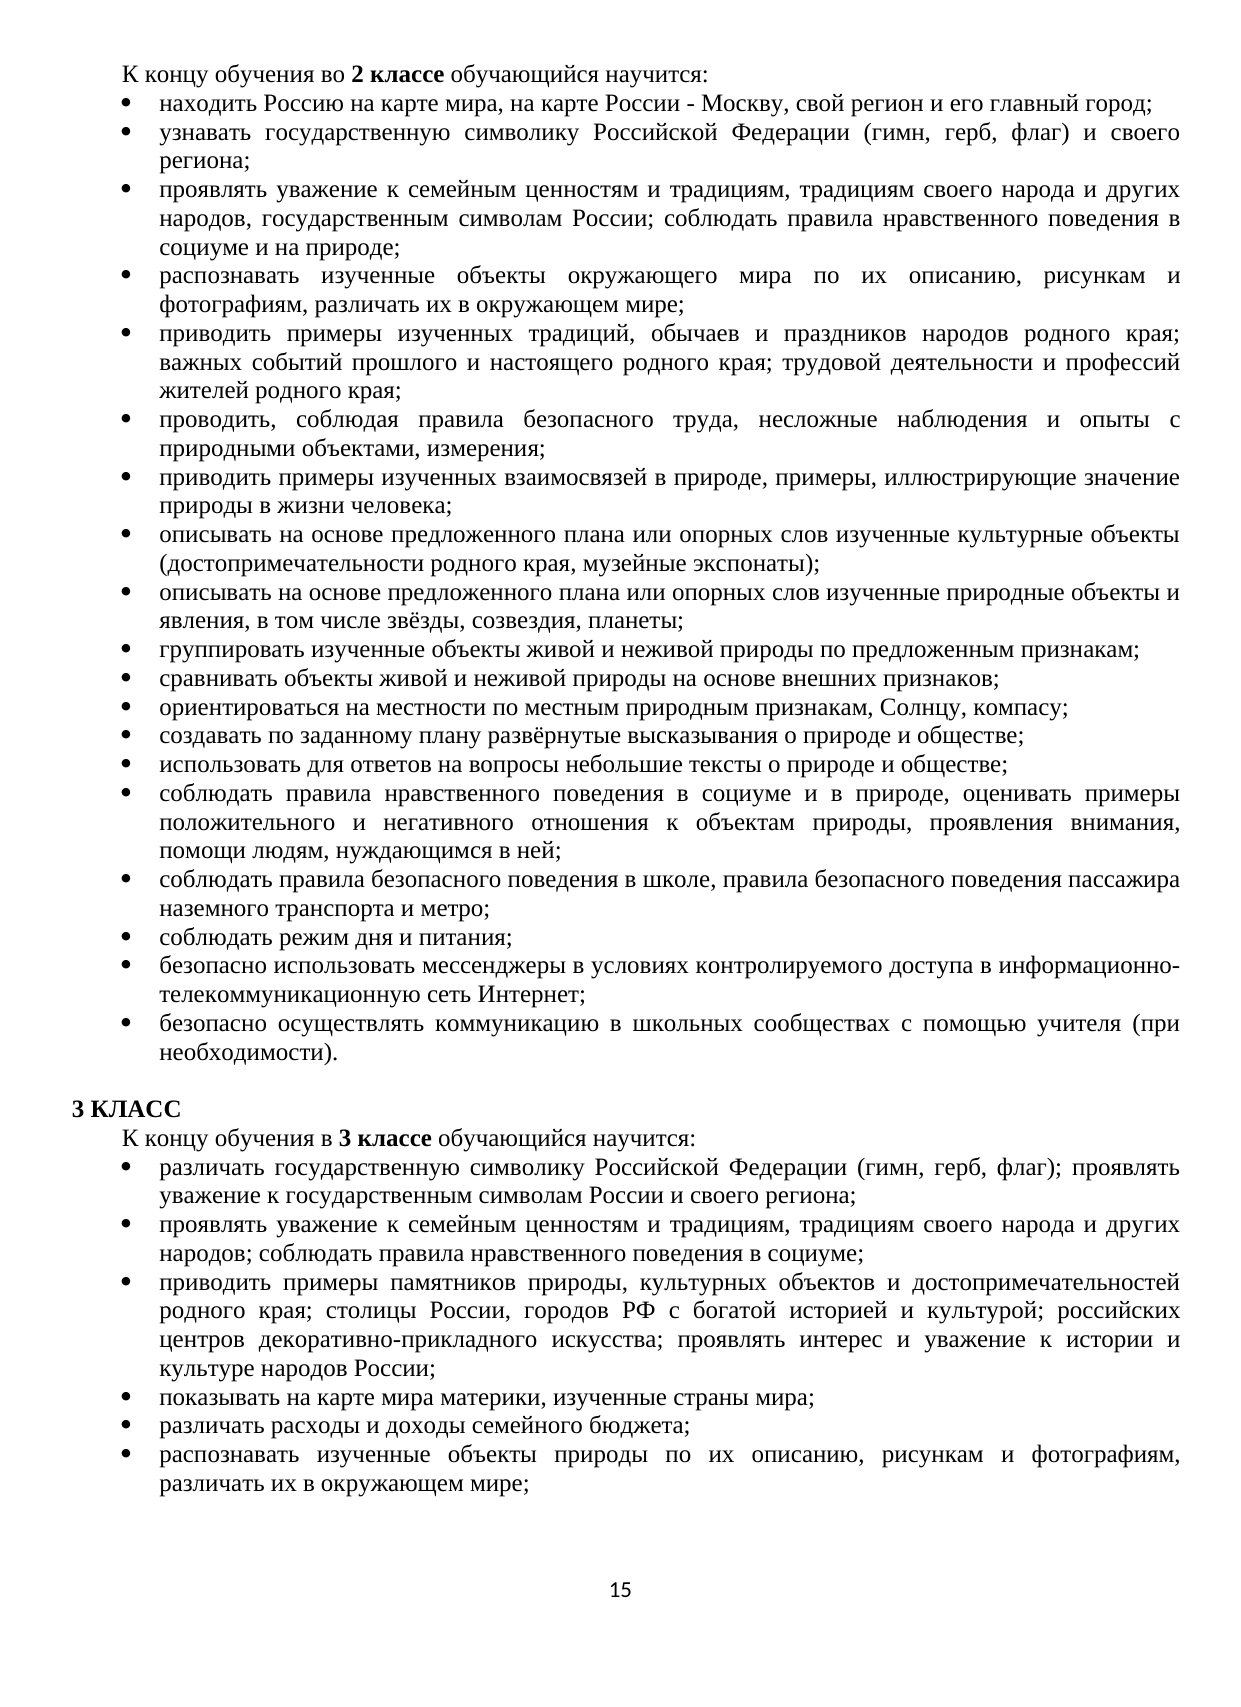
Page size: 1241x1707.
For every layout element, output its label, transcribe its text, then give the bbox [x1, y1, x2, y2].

list распознавать изученные объекты окружающего мира по их описанию, рисункам и фотографиям, различать их в окружающем мире; [122, 260, 1181, 318]
list приводить примеры изученных взаимосвязей в природе, примеры, иллюстрирующие значение природы в жизни человека; [122, 462, 1181, 519]
list соблюдать правила безопасного поведения в школе, правила безопасного поведения пассажира наземного транспорта и метро; [122, 864, 1181, 922]
list находить Россию на карте мира, на карте России - Москву, свой регион и его главный город; [122, 88, 1181, 117]
text 3 КЛАСС [72, 1094, 1181, 1123]
list создавать по заданному плану развёрнутые высказывания о природе и обществе; [122, 720, 1181, 749]
list распознавать изученные объекты природы по их описанию, рисункам и фотографиям, различать их в окружающем мире; [122, 1439, 1181, 1497]
list соблюдать режим дня и питания; [122, 922, 1181, 950]
list показывать на карте мира материки, изученные страны мира; [122, 1382, 1181, 1410]
list приводить примеры памятников природы, культурных объектов и достопримечательностей родного края; столицы России, городов РФ с богатой историей и культурой; российских центров декоративно-прикладного искусства; проявлять интерес и уважение к истории и культуре народов России; [122, 1267, 1181, 1382]
list безопасно осуществлять коммуникацию в школьных сообществах с помощью учителя (при необходимости). [122, 1008, 1181, 1065]
text К концу обучения в 3 классе обучающийся научится: [59, 1123, 1181, 1152]
list описывать на основе предложенного плана или опорных слов изученные культурные объекты (достопримечательности родного края, музейные экспонаты); [122, 519, 1181, 577]
list сравнивать объекты живой и неживой природы на основе внешних признаков; [122, 663, 1181, 692]
text К концу обучения во 2 классе обучающийся научится: [59, 59, 1181, 88]
list соблюдать правила нравственного поведения в социуме и в природе, оценивать примеры положительного и негативного отношения к объектам природы, проявления внимания, помощи людям, нуждающимся в ней; [122, 778, 1181, 864]
list различать государственную символику Российской Федерации (гимн, герб, флаг); проявлять уважение к государственным символам России и своего региона; [122, 1152, 1181, 1209]
list проявлять уважение к семейным ценностям и традициям, традициям своего народа и других народов; соблюдать правила нравственного поведения в социуме; [122, 1209, 1181, 1267]
list описывать на основе предложенного плана или опорных слов изученные природные объекты и явления, в том числе звёзды, созвездия, планеты; [122, 577, 1181, 634]
list группировать изученные объекты живой и неживой природы по предложенным признакам; [122, 634, 1181, 663]
list приводить примеры изученных традиций, обычаев и праздников народов родного края; важных событий прошлого и настоящего родного края; трудовой деятельности и профессий жителей родного края; [122, 318, 1181, 404]
list использовать для ответов на вопросы небольшие тексты о природе и обществе; [122, 749, 1181, 778]
list узнавать государственную символику Российской Федерации (гимн, герб, флаг) и своего региона; [122, 117, 1181, 174]
list проявлять уважение к семейным ценностям и традициям, традициям своего народа и других народов, государственным символам России; соблюдать правила нравственного поведения в социуме и на природе; [122, 174, 1181, 260]
list безопасно использовать мессенджеры в условиях контролируемого доступа в информационно-телекоммуникационную сеть Интернет; [122, 950, 1181, 1008]
list различать расходы и доходы семейного бюджета; [122, 1410, 1181, 1439]
list ориентироваться на местности по местным природным признакам, Солнцу, компасу; [122, 692, 1181, 720]
list проводить, соблюдая правила безопасного труда, несложные наблюдения и опыты с природными объектами, измерения; [122, 404, 1181, 462]
